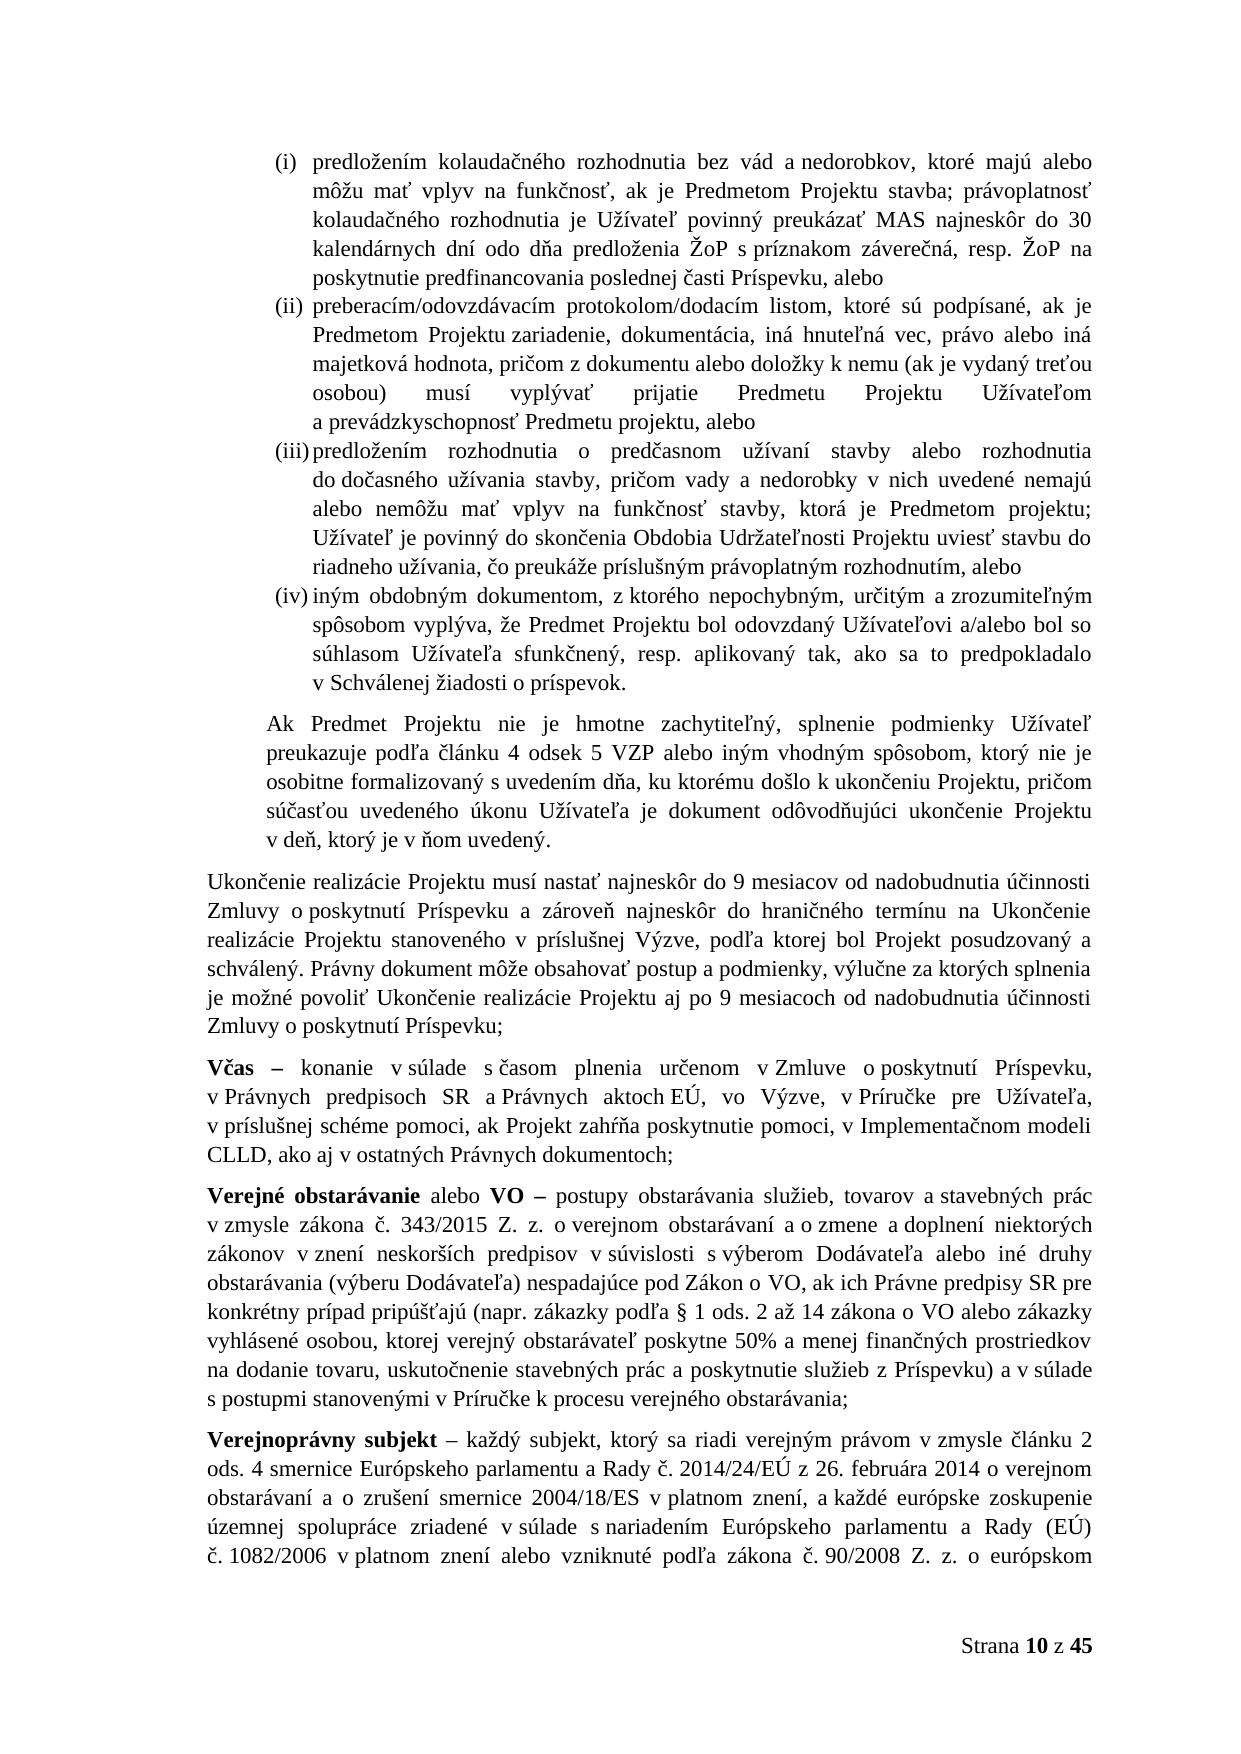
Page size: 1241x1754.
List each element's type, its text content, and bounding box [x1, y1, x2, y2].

list Verejné obstarávanie alebo VO – postupy obstarávania služieb, tovarov a stavebných prác v zmysle zákona č. 343/2015 Z. z. o verejnom obstarávaní a o zmene a doplnení niektorých zákonov v znení neskorších predpisov v súvislosti s výberom Dodávateľa alebo iné druhy obstarávania (výberu Dodávateľa) nespadajúce pod Zákon o VO, ak ich Právne predpisy SR pre konkrétny prípad pripúšťajú (napr. zákazky podľa § 1 ods. 2 až 14 zákona o VO alebo zákazky vyhlásené osobou, ktorej verejný obstarávateľ poskytne 50% a menej finančných prostriedkov na dodanie tovaru, uskutočnenie stavebných prác a poskytnutie služieb z Príspevku) a v súlade s postupmi stanovenými v Príručke k procesu verejného obstarávania; [207, 1182, 1092, 1411]
list predložením rozhodnutia o predčasnom užívaní stavby alebo rozhodnutia do dočasného užívania stavby, pričom vady a nedorobky v nich uvedené nemajú alebo nemôžu mať vplyv na funkčnosť stavby, ktorá je Predmetom projektu; Užívateľ je povinný do skončenia Obdobia Udržateľnosti Projektu uviesť stavbu do riadneho užívania, čo preukáže príslušným právoplatným rozhodnutím, alebo [275, 437, 1092, 579]
list iným obdobným dokumentom, z ktorého nepochybným, určitým a zrozumiteľným spôsobom vyplýva, že Predmet Projektu bol odovzdaný Užívateľovi a/alebo bol so súhlasom Užívateľa sfunkčnený, resp. aplikovaný tak, ako sa to predpokladalo v Schválenej žiadosti o príspevok. [275, 582, 1092, 695]
list Ukončenie realizácie Projektu musí nastať najneskôr do 9 mesiacov od nadobudnutia účinnosti Zmluvy o poskytnutí Príspevku a zároveň najneskôr do hraničného termínu na Ukončenie realizácie Projektu stanoveného v príslušnej Výzve, podľa ktorej bol Projekt posudzovaný a schválený. Právny dokument môže obsahovať postup a podmienky, výlučne za ktorých splnenia je možné povoliť Ukončenie realizácie Projektu aj po 9 mesiacoch od nadobudnutia účinnosti Zmluvy o poskytnutí Príspevku; [207, 868, 1092, 1039]
list predložením kolaudačného rozhodnutia bez vád a nedorobkov, ktoré majú alebo môžu mať vplyv na funkčnosť, ak je Predmetom Projektu stavba; právoplatnosť kolaudačného rozhodnutia je Užívateľ povinný preukázať MAS najneskôr do 30 kalendárnych dní odo dňa predloženia ŽoP s príznakom záverečná, resp. ŽoP na poskytnutie predfinancovania poslednej časti Príspevku, alebo [275, 148, 1092, 290]
text Ak Predmet Projektu nie je hmotne zachytiteľný, splnenie podmienky Užívateľ preukazuje podľa článku 4 odsek 5 VZP alebo iným vhodným spôsobom, ktorý nie je osobitne formalizovaný s uvedením dňa, ku ktorému došlo k ukončeniu Projektu, pričom súčasťou uvedeného úkonu Užívateľa je dokument odôvodňujúci ukončenie Projektu v deň, ktorý je v ňom uvedený. [266, 710, 1092, 853]
list Včas – konanie v súlade s časom plnenia určenom v Zmluve o poskytnutí Príspevku, v Právnych predpisoch SR a Právnych aktoch EÚ, vo Výzve, v Príručke pre Užívateľa, v príslušnej schéme pomoci, ak Projekt zahŕňa poskytnutie pomoci, v Implementačnom modeli CLLD, ako aj v ostatných Právnych dokumentoch; [207, 1054, 1092, 1167]
list preberacím/odovzdávacím protokolom/dodacím listom, ktoré sú podpísané, ak je Predmetom Projektu zariadenie, dokumentácia, iná hnuteľná vec, právo alebo iná majetková hodnota, pričom z dokumentu alebo doložky k nemu (ak je vydaný treťou osobou) musí vyplývať prijatie Predmetu Projektu Užívateľom a prevádzkyschopnosť Predmetu projektu, alebo [275, 292, 1092, 435]
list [207, 1426, 1092, 1569]
